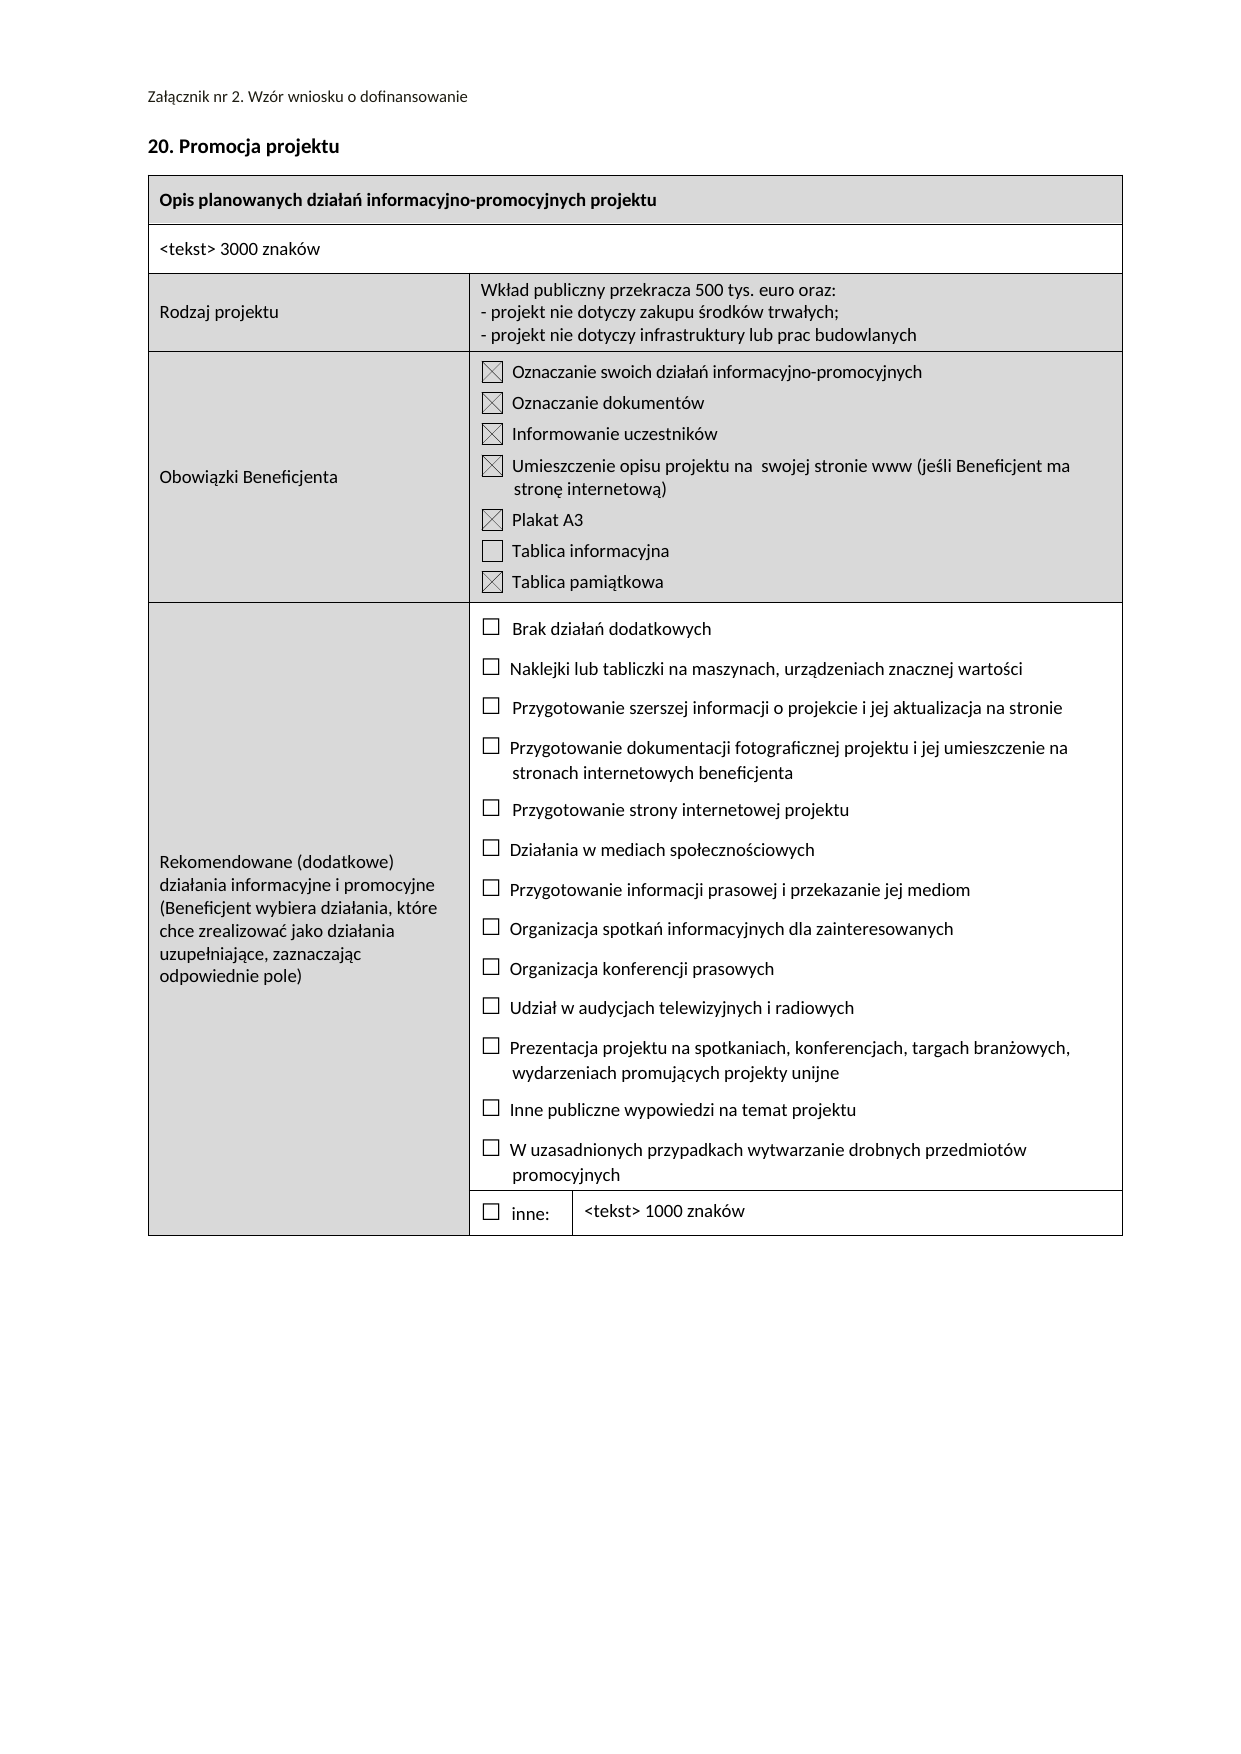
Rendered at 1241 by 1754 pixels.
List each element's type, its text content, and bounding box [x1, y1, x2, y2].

table_header Opis planowanych działań informacyjno-promocyjnych projektu [149, 176, 1122, 223]
table_cell Wkład publiczny przekracza 500 tys. euro oraz: - projekt nie dotyczy zakupu środków trwałych; - projekt nie dotyczy infrastruktury lub prac budowlanych [470, 274, 1122, 351]
table_cell inne: [470, 1191, 572, 1235]
table_cell Oznaczanie swoich działań informacyjno-promocyjnych Oznaczanie dokumentów Informowanie uczestników Umieszczenie opisu projektu na swojej stronie www (jeśli Beneficjent ma stronę internetową) Plakat A3 Tablica informacyjna Tablica pamiątkowa [470, 352, 1122, 602]
table_cell <tekst> 1000 znaków [573, 1191, 1122, 1235]
table_cell Rekomendowane (dodatkowe) działania informacyjne i promocyjne (Beneficjent wybiera działania, które chce zrealizować jako działania uzupełniające, zaznaczając odpowiednie pole) [149, 603, 469, 1235]
table_cell Obowiązki Beneficjenta [149, 352, 469, 602]
text 20. Promocja projektu [148, 133, 1093, 158]
table_cell Brak działań dodatkowych Naklejki lub tabliczki na maszynach, urządzeniach znacznej wartości Przygotowanie szerszej informacji o projekcie i jej aktualizacja na stronie Przygotowanie dokumentacji fotograficznej projektu i jej umieszczenie na stronach internetowych beneficjenta Przygotowanie strony internetowej projektu Działania w mediach społecznościowych Przygotowanie informacji prasowej i przekazanie jej mediom Organizacja spotkań informacyjnych dla zainteresowanych Organizacja konferencji prasowych Udział w audycjach telewizyjnych i radiowych Prezentacja projektu na spotkaniach, konferencjach, targach branżowych, wydarzeniach promujących projekty unijne Inne publiczne wypowiedzi na temat projektu W uzasadnionych przypadkach wytwarzanie drobnych przedmiotów promocyjnych [470, 603, 1122, 1190]
table_cell Rodzaj projektu [149, 274, 469, 351]
table_cell <tekst> 3000 znaków [149, 225, 1122, 272]
